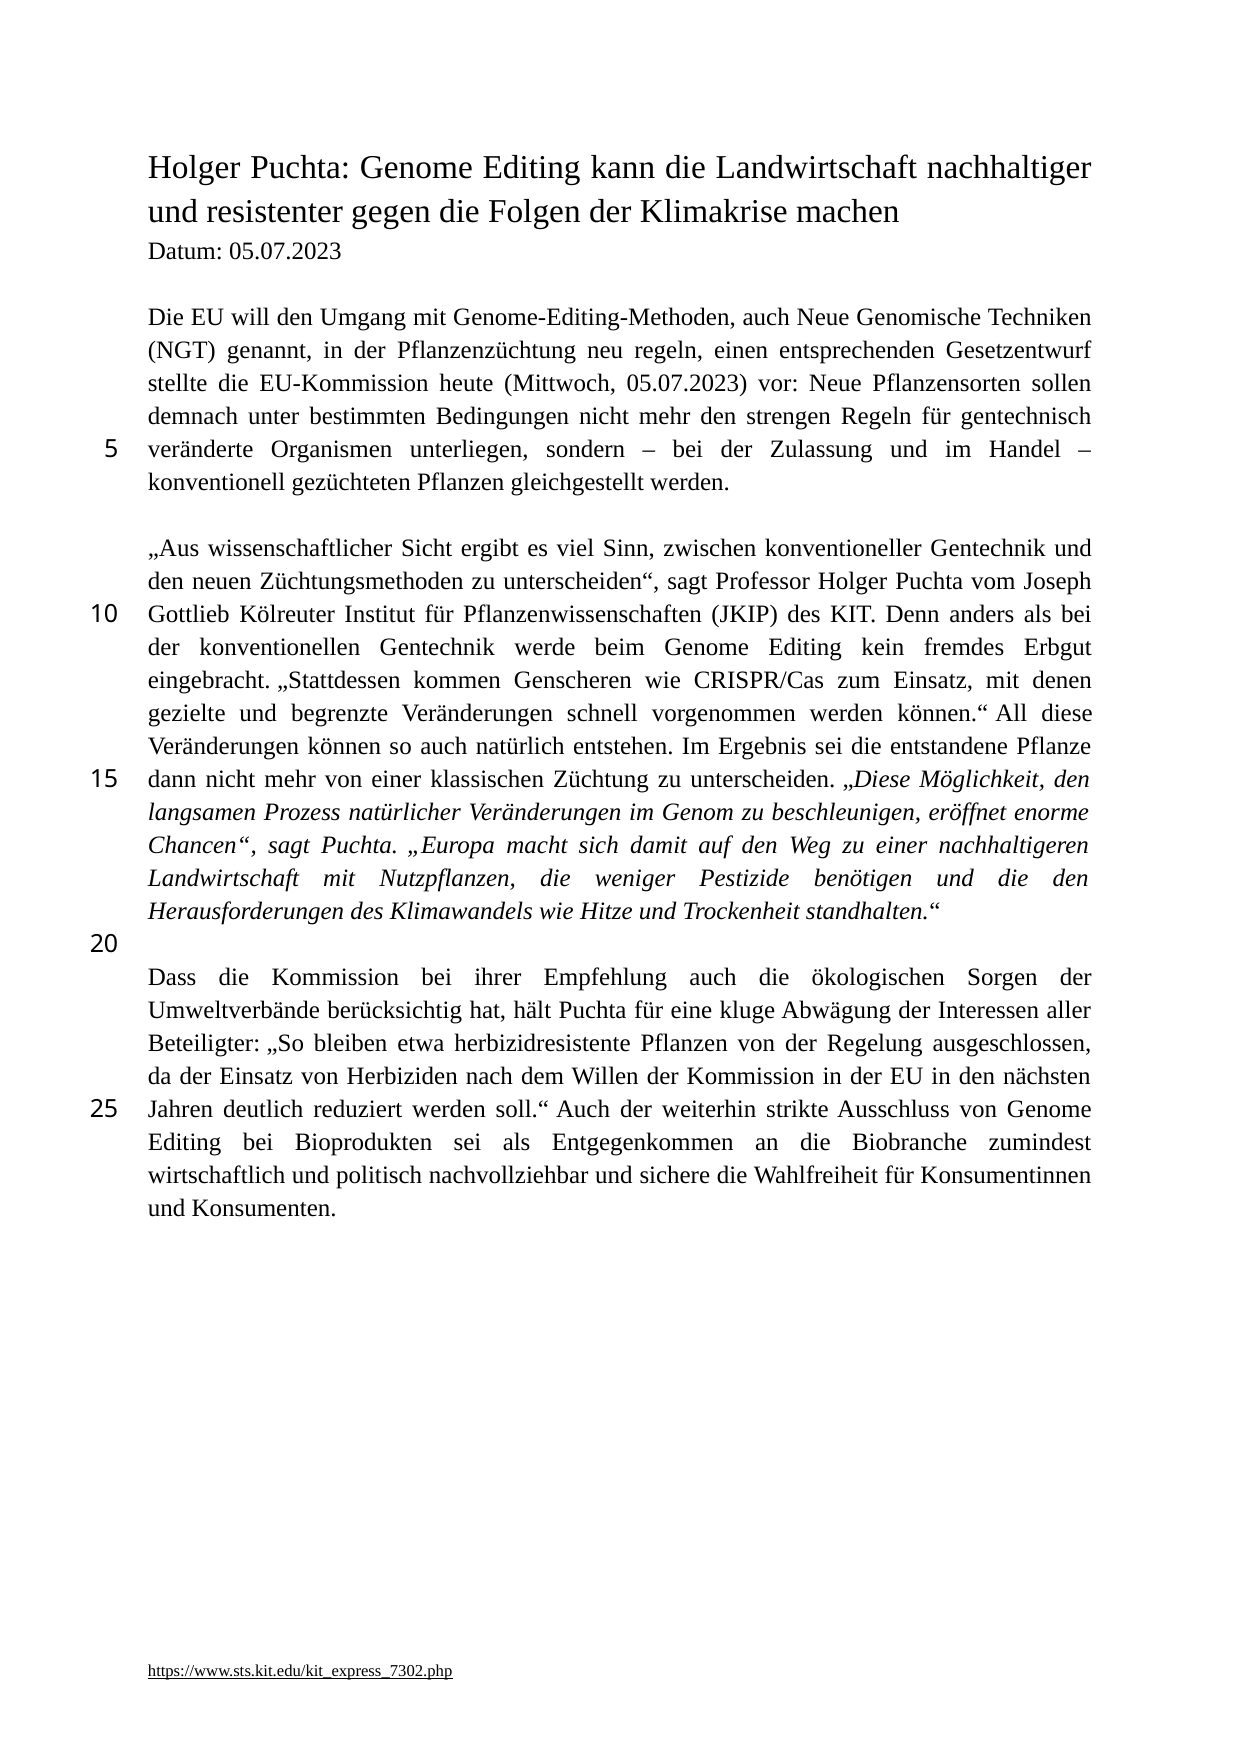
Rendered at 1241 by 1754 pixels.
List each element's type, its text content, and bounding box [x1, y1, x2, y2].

text Die EU will den Umgang mit Genome-Editing-Methoden, auch Neue Genomische Techniken (NGT) genannt, in der Pflanzenzüchtung neu regeln, einen entsprechenden Gesetzentwurf stellte die EU-Kommission heute (Mittwoch, 05.07.2023) vor: Neue Pflanzensorten sollen demnach unter bestimmten Bedingungen nicht mehr den strengen Regeln für gentechnisch veränderte Organismen unterliegen, sondern – bei der Zulassung und im Handel – konventionell gezüchteten Pflanzen gleichgestellt werden. [148, 302, 1092, 496]
text Holger Puchta: Genome Editing kann die Landwirtschaft nachhaltiger und resistenter gegen die Folgen der Klimakrise machen [148, 148, 1092, 230]
text „Aus wissenschaftlicher Sicht ergibt es viel Sinn, zwischen konventioneller Gentechnik und den neuen Züchtungsmethoden zu unterscheiden“, sagt Professor Holger Puchta vom Joseph Gottlieb Kölreuter Institut für Pflanzenwissenschaften (JKIP) des KIT. Denn anders als bei der konventionellen Gentechnik werde beim Genome Editing kein fremdes Erbgut eingebracht. „Stattdessen kommen Genscheren wie CRISPR/Cas zum Einsatz, mit denen gezielte und begrenzte Veränderungen schnell vorgenommen werden können.“ All diese Veränderungen können so auch natürlich entstehen. Im Ergebnis sei die entstandene Pflanze dann nicht mehr von einer klassischen Züchtung zu unterscheiden. „Diese Möglichkeit, den langsamen Prozess natürlicher Veränderungen im Genom zu beschleunigen, eröffnet enorme Chancen“, sagt Puchta. „Europa macht sich damit auf den Weg zu einer nachhaltigeren Landwirtschaft mit Nutzpflanzen, die weniger Pestizide benötigen und die den Herausforderungen des Klimawandels wie Hitze und Trockenheit standhalten.“ [148, 533, 1092, 925]
text Datum: 05.07.2023 [148, 236, 1092, 264]
text Dass die Kommission bei ihrer Empfehlung auch die ökologischen Sorgen der Umweltverbände berücksichtig hat, hält Puchta für eine kluge Abwägung der Interessen aller Beteiligter: „So bleiben etwa herbizidresistente Pflanzen von der Regelung ausgeschlossen, da der Einsatz von Herbiziden nach dem Willen der Kommission in der EU in den nächsten Jahren deutlich reduziert werden soll.“ Auch der weiterhin strikte Ausschluss von Genome Editing bei Bioprodukten sei als Entgegenkommen an die Biobranche zumindest wirtschaftlich und politisch nachvollziehbar und sichere die Wahlfreiheit für Konsumentinnen und Konsumenten. [148, 962, 1092, 1222]
